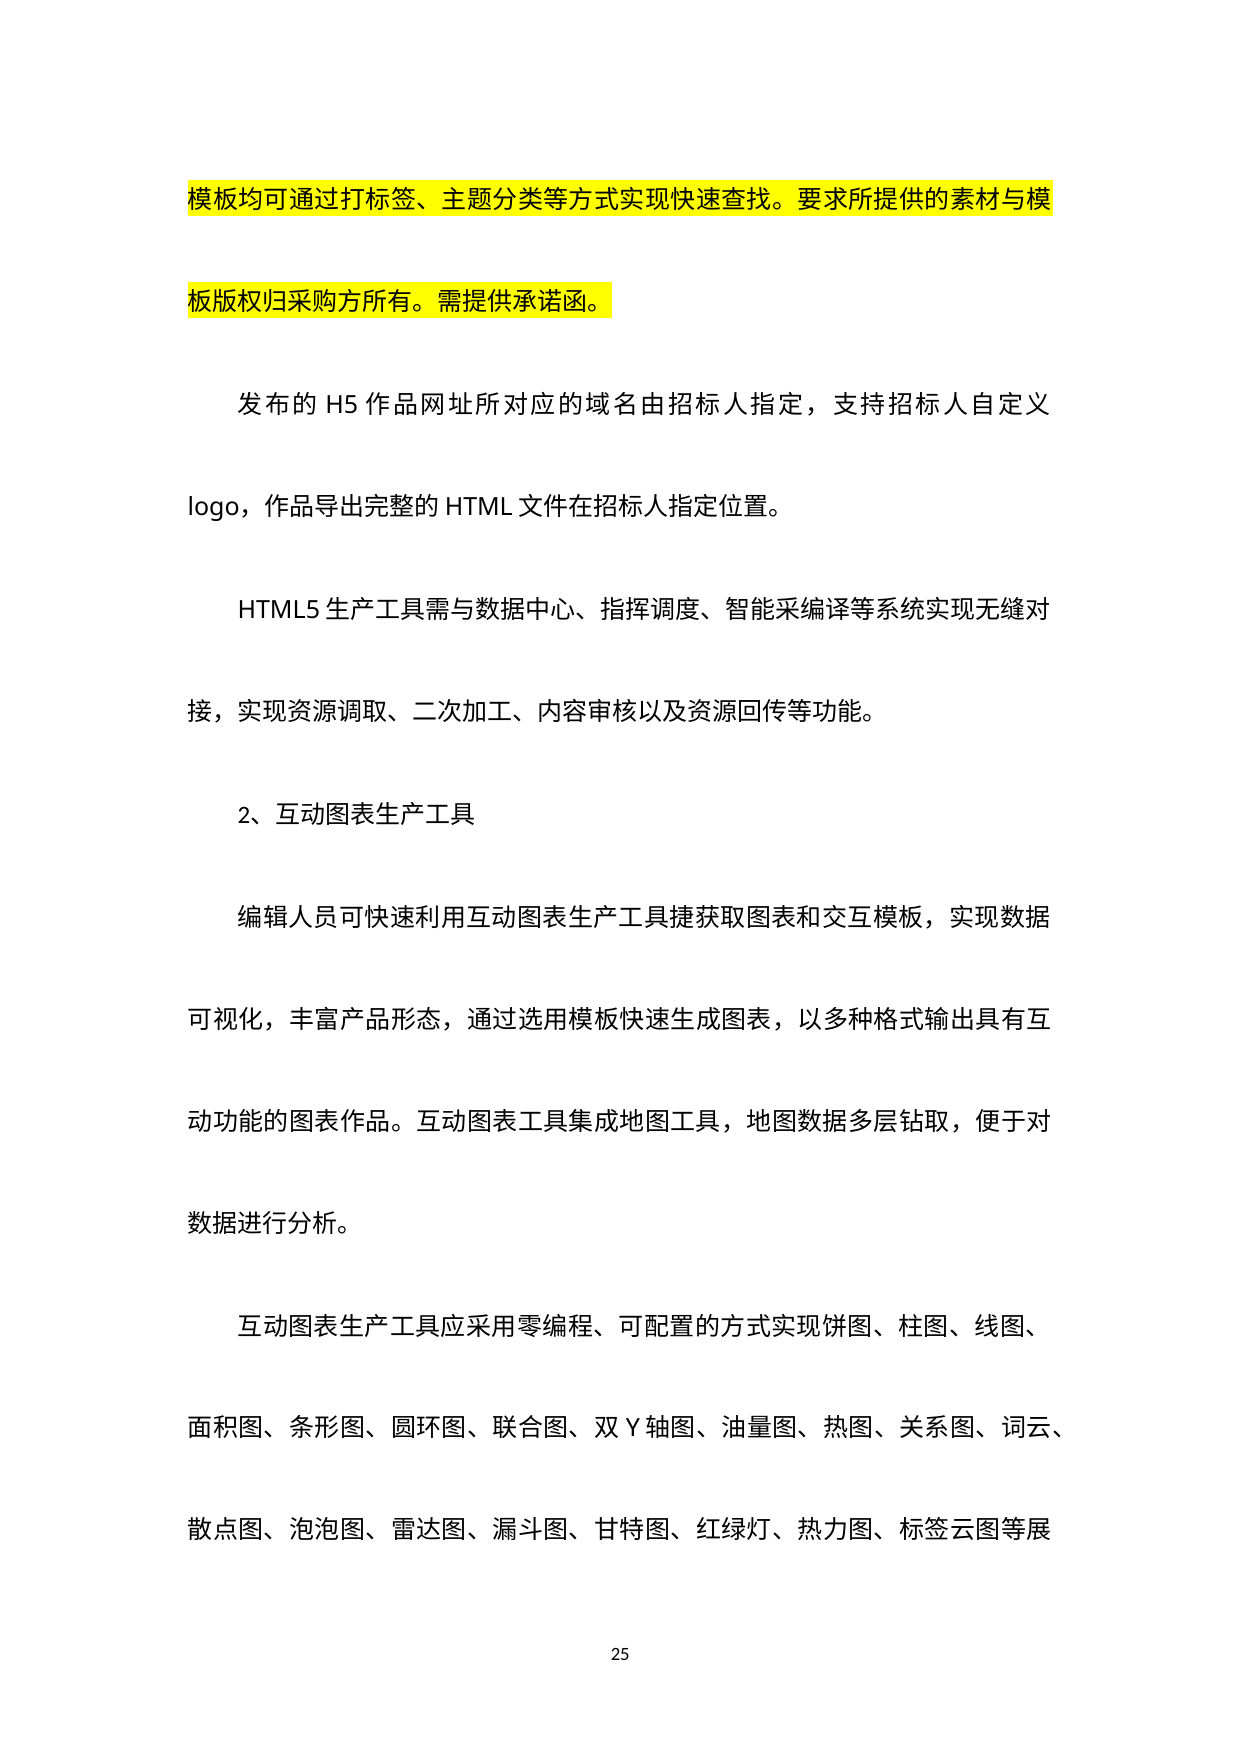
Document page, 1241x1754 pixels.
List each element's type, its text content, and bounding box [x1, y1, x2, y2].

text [187, 1290, 1053, 1562]
text 2、互动图表生产工具 [187, 778, 1053, 846]
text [187, 164, 1053, 334]
text 发布的H5作品网址所对应的域名由招标人指定，支持招标人自定义logo，作品导出完整的HTML文件在招标人指定位置。 [187, 369, 1053, 538]
text 编辑人员可快速利用互动图表生产工具捷获取图表和交互模板，实现数据可视化，丰富产品形态，通过选用模板快速生成图表，以多种格式输出具有互动功能的图表作品。互动图表工具集成地图工具，地图数据多层钻取，便于对数据进行分析。 [187, 882, 1053, 1255]
text HTML5生产工具需与数据中心、指挥调度、智能采编译等系统实现无缝对接，实现资源调取、二次加工、内容审核以及资源回传等功能。 [187, 574, 1053, 743]
